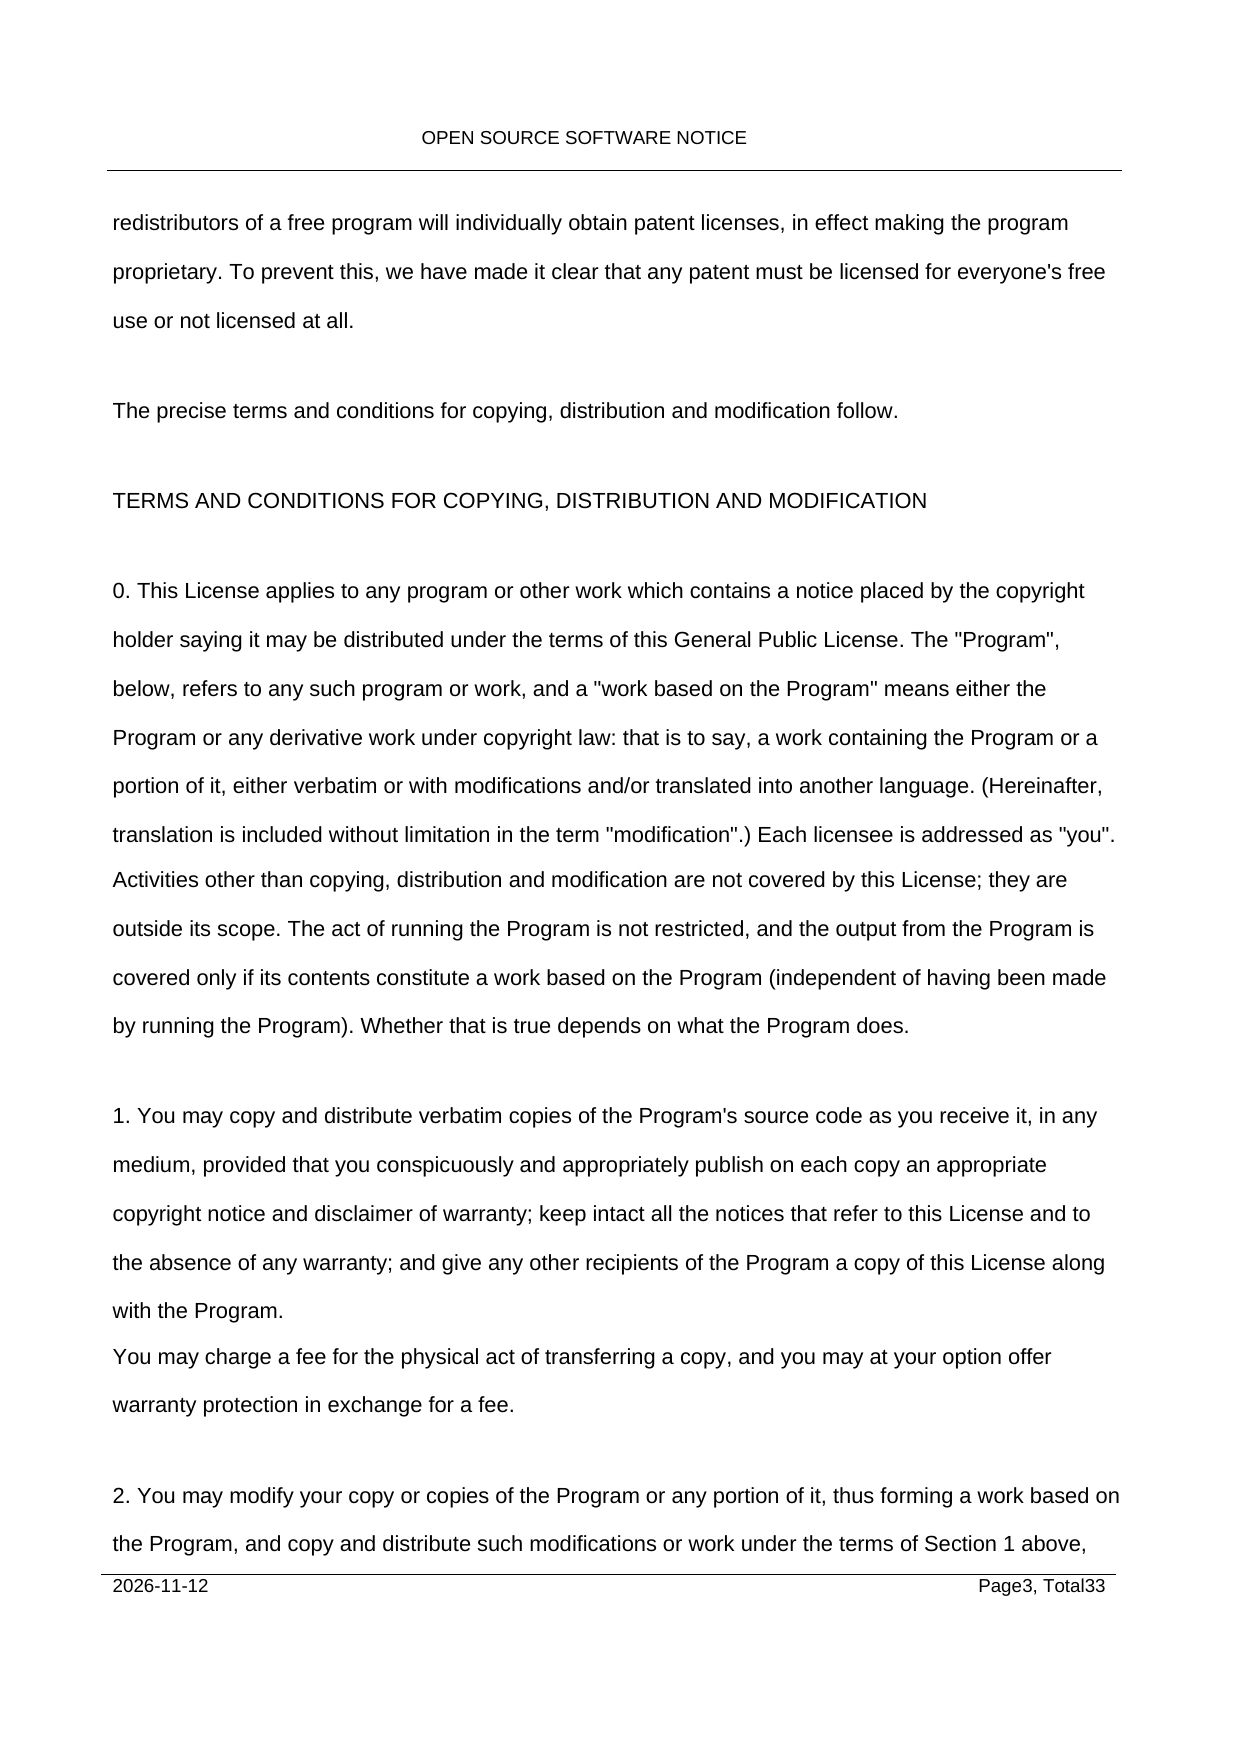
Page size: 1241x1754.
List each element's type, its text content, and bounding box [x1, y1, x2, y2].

text 1. You may copy and distribute verbatim copies of the Program's source code as you receive it, in any medium, provided that you conspicuously and appropriately publish on each copy an appropriate copyright notice and disclaimer of warranty; keep intact all the notices that refer to this License and to the absence of any warranty; and give any other recipients of the Program a copy of this License along with the Program. [112, 1100, 1128, 1327]
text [112, 1479, 1128, 1560]
text The precise terms and conditions for copying, distribution and modification follow. [112, 394, 1128, 427]
text Activities other than copying, distribution and modification are not covered by this License; they are outside its scope. The act of running the Program is not restricted, and the output from the Program is covered only if its contents constitute a work based on the Program (independent of having been made by running the Program). Whether that is true depends on what the Program does. [112, 863, 1128, 1042]
text 0. This License applies to any program or other work which contains a notice placed by the copyright holder saying it may be distributed under the terms of this General Public License. The "Program", below, refers to any such program or work, and a "work based on the Program" means either the Program or any derivative work under copyright law: that is to say, a work containing the Program or a portion of it, either verbatim or with modifications and/or translated into another language. (Hereinafter, translation is included without limitation in the term "modification".) Each licensee is addressed as "you". [112, 574, 1128, 851]
text TERMS AND CONDITIONS FOR COPYING, DISTRIBUTION AND MODIFICATION [112, 484, 1128, 517]
text You may charge a fee for the physical act of transferring a copy, and you may at your option offer warranty protection in exchange for a fee. [112, 1340, 1128, 1421]
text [112, 206, 1128, 336]
